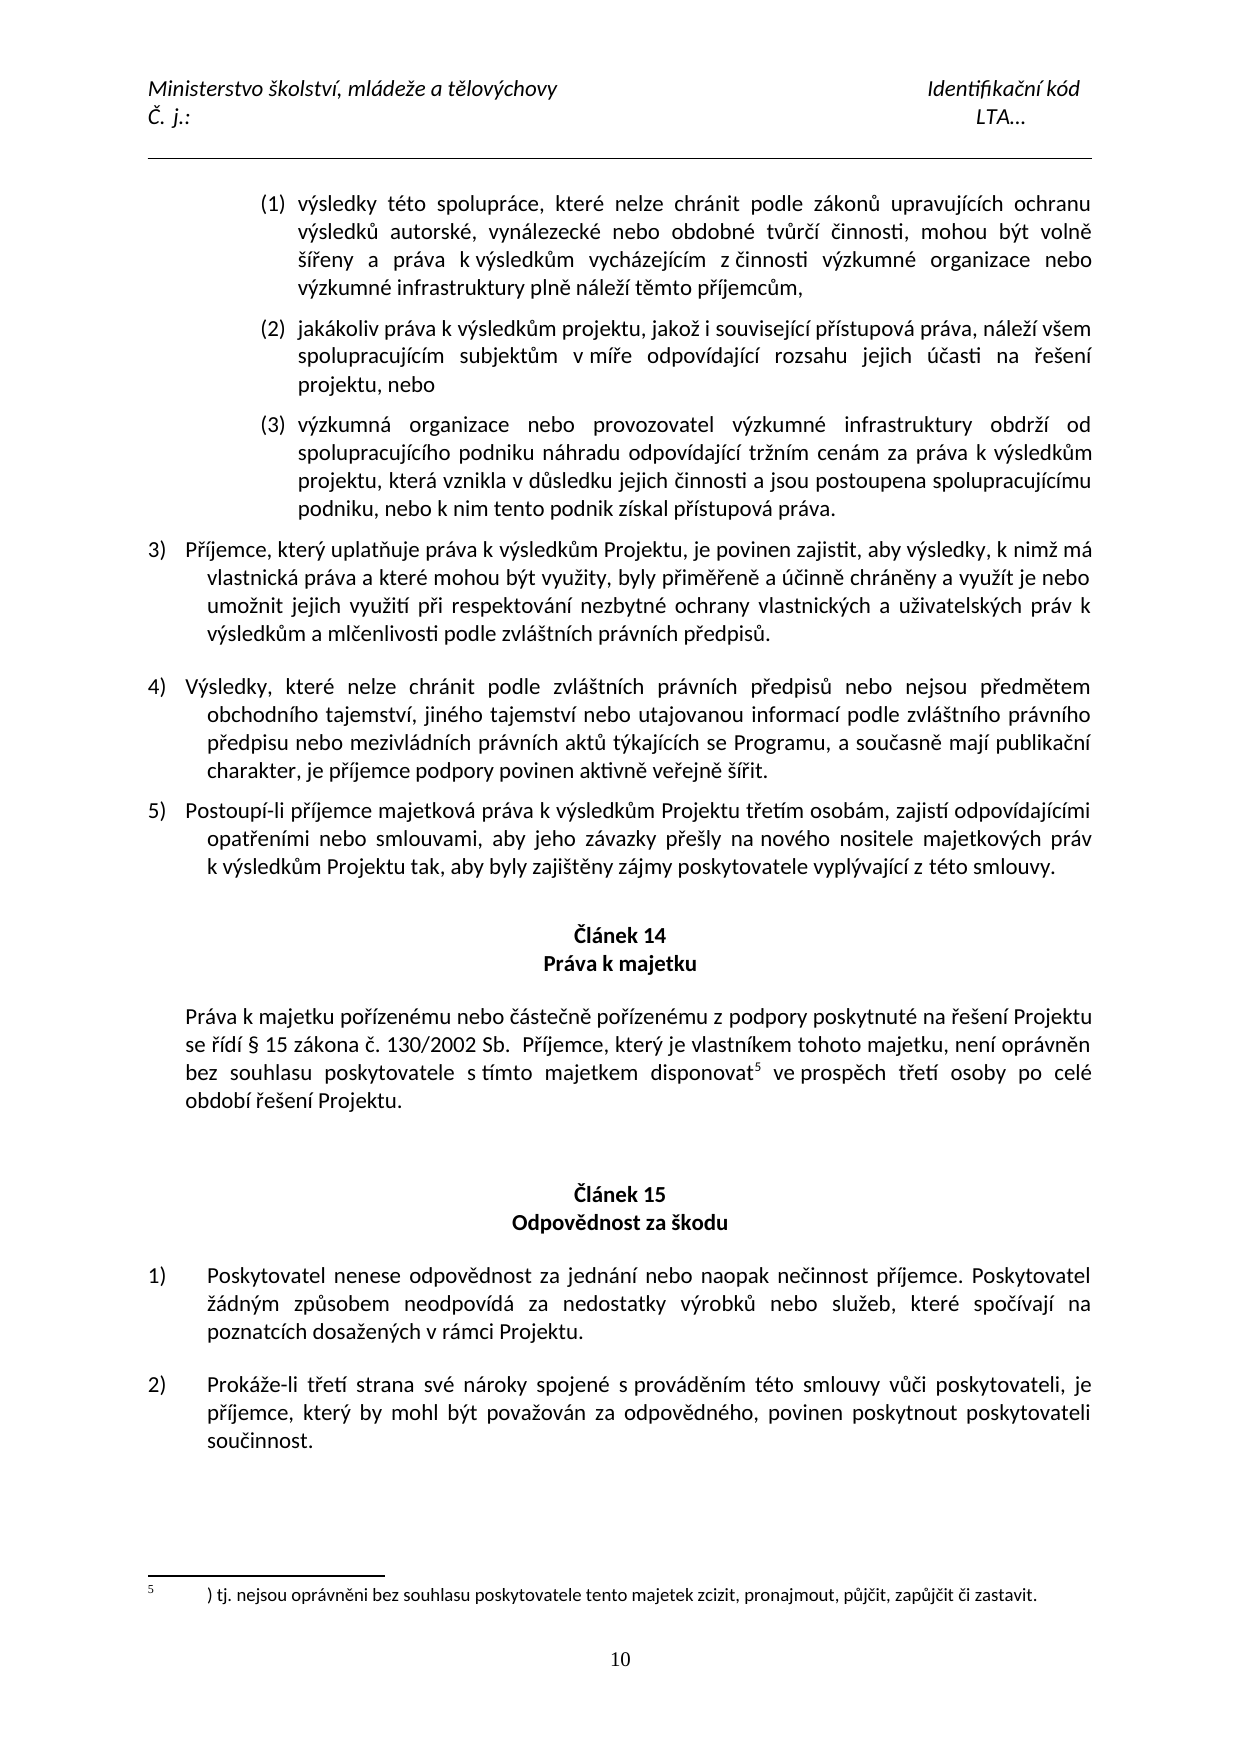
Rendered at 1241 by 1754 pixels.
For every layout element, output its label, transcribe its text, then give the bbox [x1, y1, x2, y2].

list Prokáže-li třetí strana své nároky spojené s prováděním této smlouvy vůči poskytovateli, je příjemce, který by mohl být považován za odpovědného, povinen poskytnout poskytovateli součinnost. [148, 1370, 1092, 1454]
text Článek 14 [148, 921, 1092, 949]
list Poskytovatel nenese odpovědnost za jednání nebo naopak nečinnost příjemce. Poskytovatel žádným způsobem neodpovídá za nedostatky výrobků nebo služeb, které spočívají na poznatcích dosažených v rámci Projektu. [148, 1261, 1092, 1345]
text Práva k majetku [148, 949, 1092, 977]
list Výsledky, které nelze chránit podle zvláštních právních předpisů nebo nejsou předmětem obchodního tajemství, jiného tajemství nebo utajovanou informací podle zvláštního právního předpisu nebo mezivládních právních aktů týkajících se Programu, a současně mají publikační charakter, je příjemce podpory povinen aktivně veřejně šířit. [148, 672, 1092, 784]
list Postoupí-li příjemce majetková práva k výsledkům Projektu třetím osobám, zajistí odpovídajícími opatřeními nebo smlouvami, aby jeho závazky přešly na nového nositele majetkových práv k výsledkům Projektu tak, aby byly zajištěny zájmy poskytovatele vyplývající z této smlouvy. [148, 796, 1092, 881]
list výsledky této spolupráce, které nelze chránit podle zákonů upravujících ochranu výsledků autorské, vynálezecké nebo obdobné tvůrčí činnosti, mohou být volně šířeny a práva k výsledkům vycházejícím z činnosti výzkumné organizace nebo výzkumné infrastruktury plně náleží těmto příjemcům, [260, 189, 1092, 301]
list Příjemce, který uplatňuje práva k výsledkům Projektu, je povinen zajistit, aby výsledky, k nimž má vlastnická práva a které mohou být využity, byly přiměřeně a účinně chráněny a využít je nebo umožnit jejich využití při respektování nezbytné ochrany vlastnických a uživatelských práv k výsledkům a mlčenlivosti podle zvláštních právních předpisů. [148, 535, 1092, 647]
text Článek 15 [148, 1180, 1092, 1208]
list výzkumná organizace nebo provozovatel výzkumné infrastruktury obdrží od spolupracujícího podniku náhradu odpovídající tržním cenám za práva k výsledkům projektu, která vznikla v důsledku jejich činnosti a jsou postoupena spolupracujícímu podniku, nebo k nim tento podnik získal přístupová práva. [260, 410, 1092, 522]
text Odpovědnost za škodu [148, 1208, 1092, 1236]
text Práva k majetku pořízenému nebo částečně pořízenému z podpory poskytnuté na řešení Projektu se řídí § 15 zákona č. 130/2002 Sb. Příjemce, který je vlastníkem tohoto majetku, není oprávněn bez souhlasu poskytovatele s tímto majetkem disponovat ve prospěch třetí osoby po celé období řešení Projektu. [185, 1002, 1092, 1114]
list jakákoliv práva k výsledkům projektu, jakož i související přístupová práva, náleží všem spolupracujícím subjektům v míře odpovídající rozsahu jejich účasti na řešení projektu, nebo [260, 314, 1092, 398]
